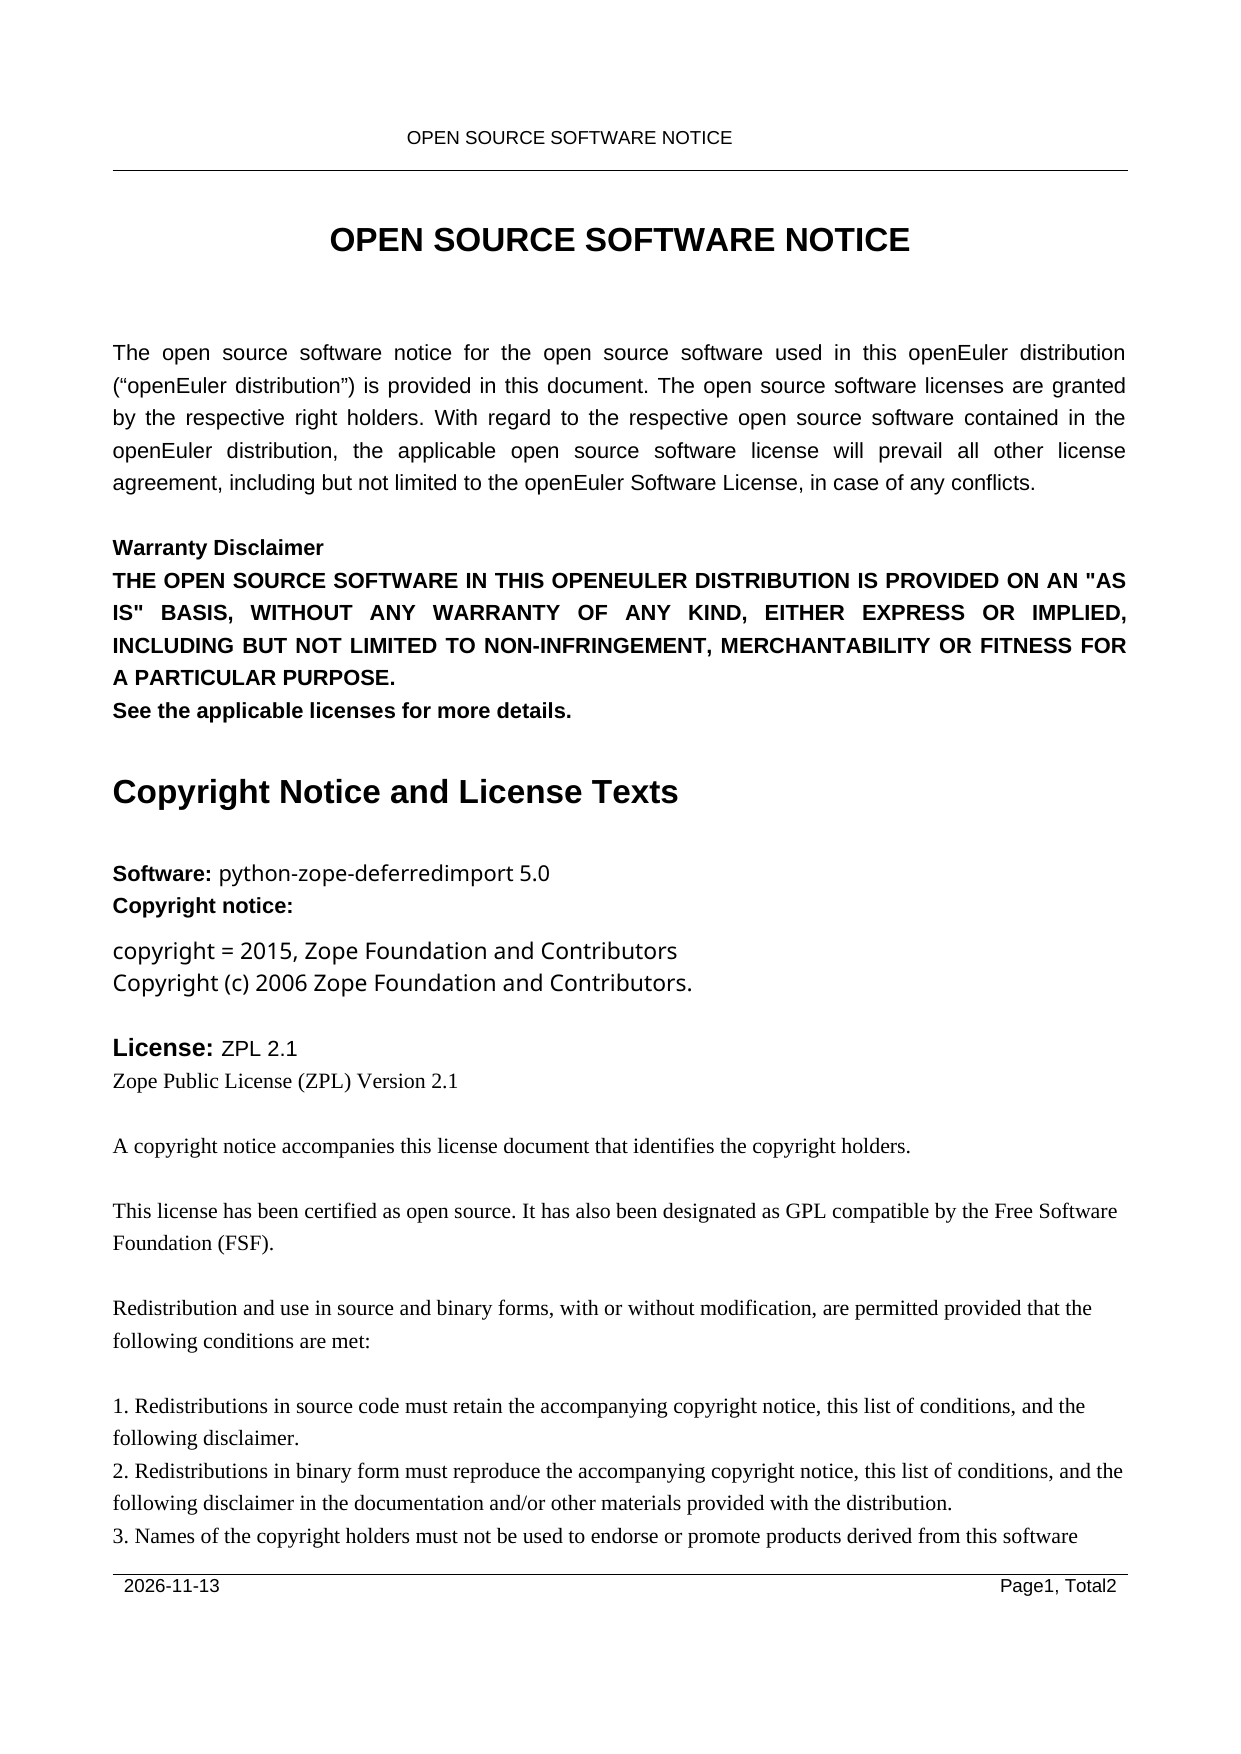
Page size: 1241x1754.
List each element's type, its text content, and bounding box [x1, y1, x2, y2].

text License: ZPL 2.1 [112, 1031, 1128, 1064]
text Redistribution and use in source and binary forms, with or without modification, are permitted provided that the following conditions are met: [112, 1291, 1128, 1356]
text 1. Redistributions in source code must retain the accompanying copyright notice, this list of conditions, and the following disclaimer. [112, 1389, 1128, 1454]
title Software: python-zope-deferredimport 5.0 [112, 856, 1128, 889]
text copyright = 2015, Zope Foundation and Contributors Copyright (c) 2006 Zope Foundation and Contributors. [112, 934, 1128, 1031]
text Copyright notice: [112, 889, 1128, 921]
text The open source software notice for the open source software used in this openEuler distribution (“openEuler distribution”) is provided in this document. The open source software licenses are granted by the respective right holders. With regard to the respective open source software contained in the openEuler distribution, the applicable open source software license will prevail all other license agreement, including but not limited to the openEuler Software License, in case of any conflicts. [112, 336, 1128, 499]
text Warranty Disclaimer [112, 531, 1128, 564]
text Copyright Notice and License Texts [112, 759, 1128, 824]
text Zope Public License (ZPL) Version 2.1 [112, 1064, 1128, 1096]
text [112, 1519, 1128, 1551]
text 2. Redistributions in binary form must reproduce the accompanying copyright notice, this list of conditions, and the following disclaimer in the documentation and/or other materials provided with the distribution. [112, 1454, 1128, 1519]
text This license has been certified as open source. It has also been designated as GPL compatible by the Free Software Foundation (FSF). [112, 1194, 1128, 1259]
text OPEN SOURCE SOFTWARE NOTICE [112, 206, 1128, 271]
text A copyright notice accompanies this license document that identifies the copyright holders. [112, 1129, 1128, 1161]
text THE OPEN SOURCE SOFTWARE IN THIS OPENEULER DISTRIBUTION IS PROVIDED ON AN "AS IS" BASIS, WITHOUT ANY WARRANTY OF ANY KIND, EITHER EXPRESS OR IMPLIED, INCLUDING BUT NOT LIMITED TO NON-INFRINGEMENT, MERCHANTABILITY OR FITNESS FOR A PARTICULAR PURPOSE. See the applicable licenses for more details. [112, 564, 1128, 726]
